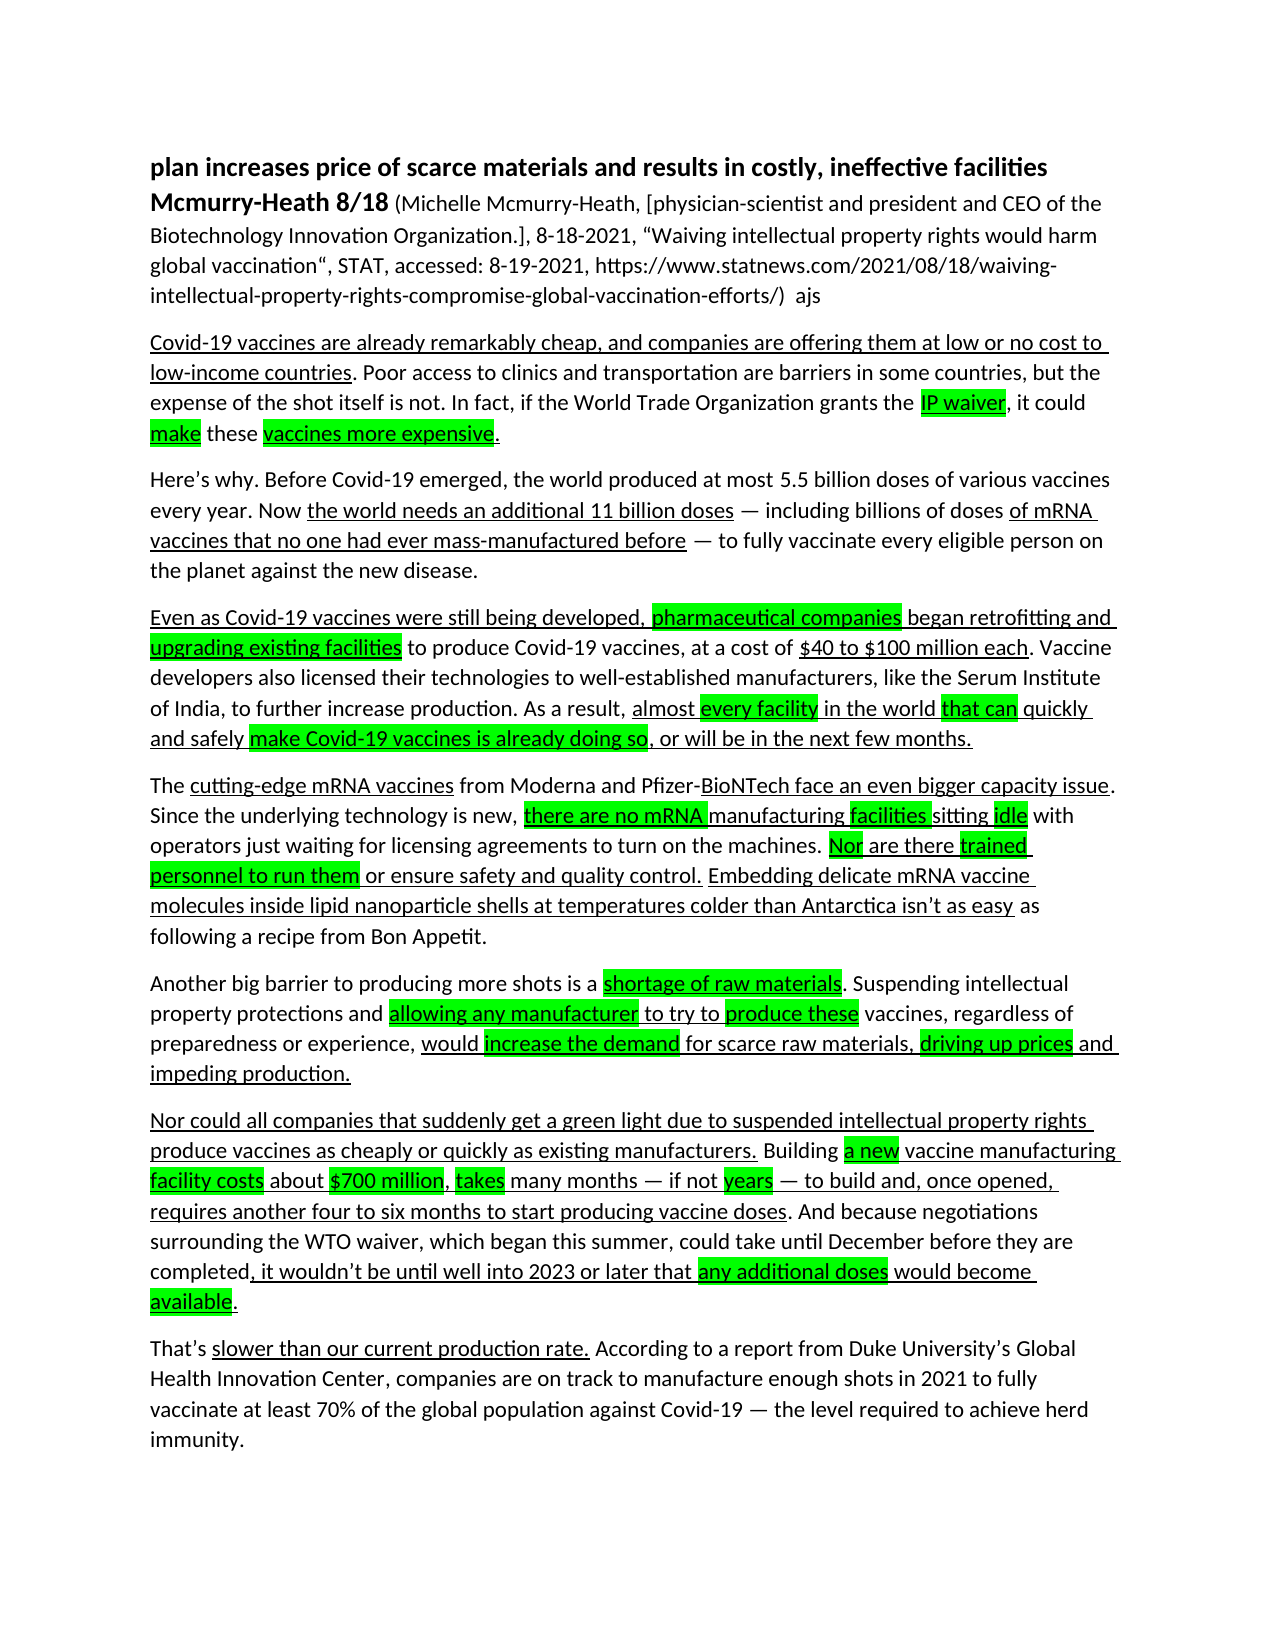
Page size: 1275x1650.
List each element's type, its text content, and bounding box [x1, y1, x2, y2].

text That’s slower than our current production rate. According to a report from Duke University’s Global Health Innovation Center, companies are on track to manufacture enough shots in 2021 to fully vaccinate at least 70% of the global population against Covid-19 — the level required to achieve herd immunity. [150, 1334, 1125, 1453]
text The cutting-edge mRNA vaccines from Moderna and Pfizer-BioNTech face an even bigger capacity issue. Since the underlying technology is new, there are no mRNA manufacturing facilities sitting idle with operators just waiting for licensing agreements to turn on the machines. Nor are there trained personnel to run them or ensure safety and quality control. Embedding delicate mRNA vaccine molecules inside lipid nanoparticle shells at temperatures colder than Antarctica isn’t as easy as following a recipe from Bon Appetit. [150, 771, 1125, 950]
text Covid-19 vaccines are already remarkably cheap, and companies are offering them at low or no cost to low-income countries. Poor access to clinics and transportation are barriers in some countries, but the expense of the shot itself is not. In fact, if the World Trade Organization grants the IP waiver, it could make these vaccines more expensive. [150, 328, 1125, 447]
text Another big barrier to producing more shots is a shortage of raw materials. Suspending intellectual property protections and allowing any manufacturer to try to produce these vaccines, regardless of preparedness or experience, would increase the demand for scarce raw materials, driving up prices and impeding production. [150, 969, 1125, 1087]
text Mcmurry-Heath 8/18 (Michelle Mcmurry-Heath, [physician-scientist and president and CEO of the Biotechnology Innovation Organization.], 8-18-2021, “Waiving intellectual property rights would harm global vaccination“, STAT, accessed: 8-19-2021, https://www.statnews.com/2021/08/18/waiving-intellectual-property-rights-compromise-global-vaccination-efforts/) ajs [150, 186, 1125, 309]
text Here’s why. Before Covid-19 emerged, the world produced at most 5.5 billion doses of various vaccines every year. Now the world needs an additional 11 billion doses — including billions of doses of mRNA vaccines that no one had ever mass-manufactured before — to fully vaccinate every eligible person on the planet against the new disease. [150, 466, 1125, 584]
text Nor could all companies that suddenly get a green light due to suspended intellectual property rights produce vaccines as cheaply or quickly as existing manufacturers. Building a new vaccine manufacturing facility costs about $700 million, takes many months — if not years — to build and, once opened, requires another four to six months to start producing vaccine doses. And because negotiations surrounding the WTO waiver, which began this summer, could take until December before they are completed, it wouldn’t be until well into 2023 or later that any additional doses would become available. [150, 1106, 1125, 1316]
subtitle plan increases price of scarce materials and results in costly, ineffective facilities [150, 150, 1125, 183]
text Even as Covid-19 vaccines were still being developed, pharmaceutical companies began retrofitting and upgrading existing facilities to produce Covid-19 vaccines, at a cost of $40 to $100 million each. Vaccine developers also licensed their technologies to well-established manufacturers, like the Serum Institute of India, to further increase production. As a result, almost every facility in the world that can quickly and safely make Covid-19 vaccines is already doing so, or will be in the next few months. [150, 603, 1125, 752]
